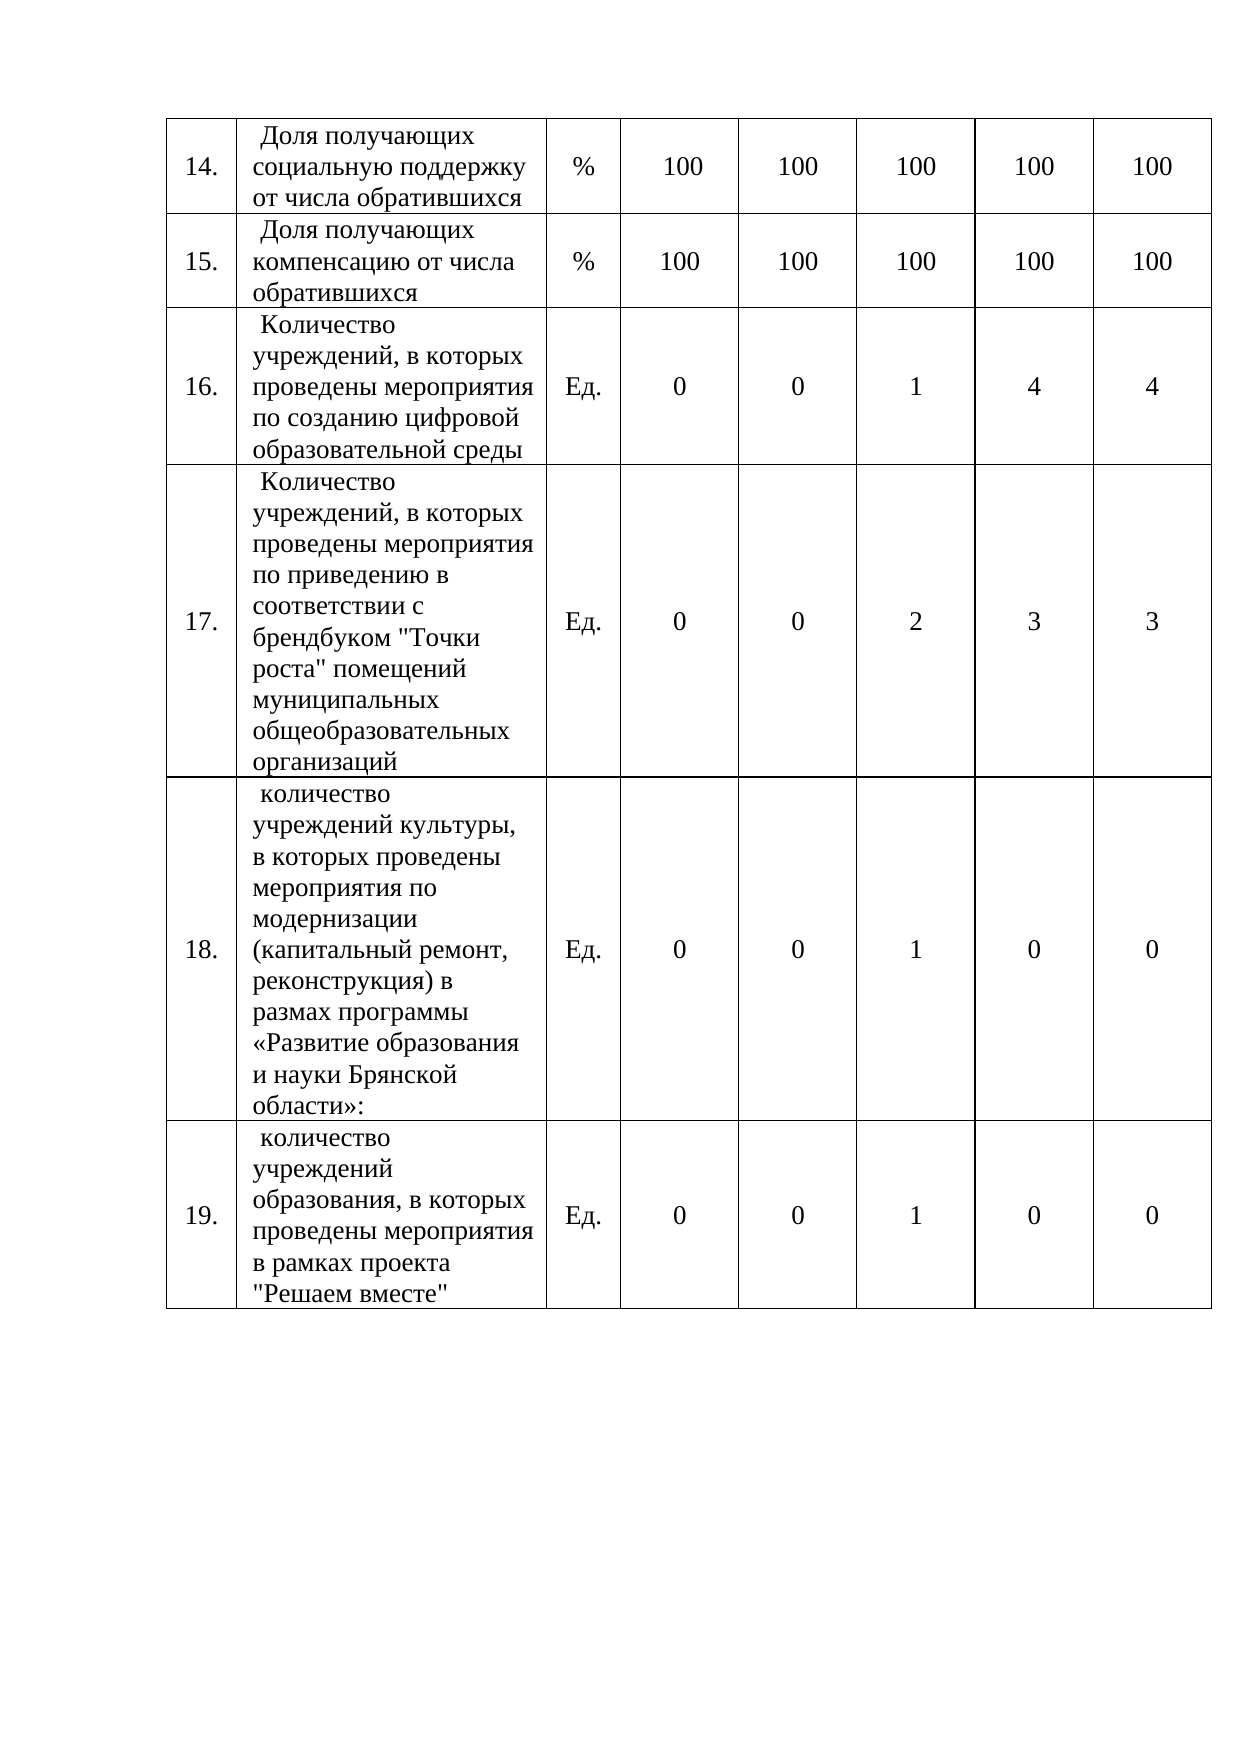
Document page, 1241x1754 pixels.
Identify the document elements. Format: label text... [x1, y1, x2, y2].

table_cell 16. [167, 308, 236, 464]
table_cell количество учреждений образования, в которых проведены мероприятия в рамках проекта "Решаем вместе" [237, 1121, 546, 1308]
table_cell 100 [621, 119, 738, 213]
table_cell Ед. [547, 308, 620, 464]
table_cell 0 [976, 1121, 1093, 1308]
table_cell 17. [167, 465, 236, 776]
table_cell 100 [976, 119, 1093, 213]
table_cell % [547, 119, 620, 213]
table_cell 3 [976, 465, 1093, 776]
table_cell Ед. [547, 778, 620, 1120]
table_cell 0 [1094, 778, 1211, 1120]
table_cell количество учреждений культуры, в которых проведены мероприятия по модернизации (капитальный ремонт, реконструкция) в размах программы «Развитие образования и науки Брянской области»: [237, 778, 546, 1120]
table_cell Ед. [547, 465, 620, 776]
table_cell 0 [976, 778, 1093, 1120]
table_cell 100 [739, 119, 856, 213]
table_cell 100 [976, 214, 1093, 307]
table_cell 100 [857, 214, 974, 307]
table_cell 0 [1094, 1121, 1211, 1308]
table_cell 1 [857, 778, 974, 1120]
table_cell Доля получающих социальную поддержку от числа обратившихся [237, 119, 546, 213]
table_cell 18. [167, 778, 236, 1120]
table_cell 3 [1094, 465, 1211, 776]
table_cell 0 [621, 465, 738, 776]
table_cell 14. [167, 119, 236, 213]
table_cell 1 [857, 308, 974, 464]
table_cell Ед. [547, 1121, 620, 1308]
table_cell 4 [1094, 308, 1211, 464]
table_cell 0 [739, 1121, 856, 1308]
table_cell 100 [1094, 214, 1211, 307]
table_cell 0 [621, 308, 738, 464]
table_cell 100 [1094, 119, 1211, 213]
table_cell 100 [739, 214, 856, 307]
table_cell Количество учреждений, в которых проведены мероприятия по созданию цифровой образовательной среды [237, 308, 546, 464]
table_cell 0 [739, 465, 856, 776]
table_cell 15. [167, 214, 236, 307]
table_cell 19. [167, 1121, 236, 1308]
table_cell Количество учреждений, в которых проведены мероприятия по приведению в соответствии с брендбуком "Точки роста" помещений муниципальных общеобразовательных организаций [237, 465, 546, 776]
table_cell 1 [857, 1121, 974, 1308]
table_cell 0 [739, 778, 856, 1120]
table_cell 2 [857, 465, 974, 776]
table_cell Доля получающих компенсацию от числа обратившихся [237, 214, 546, 307]
table_cell 100 [857, 119, 974, 213]
table_cell % [547, 214, 620, 307]
table_cell 0 [621, 778, 738, 1120]
table_cell 0 [621, 1121, 738, 1308]
table_cell 0 [739, 308, 856, 464]
table_cell 4 [976, 308, 1093, 464]
table_cell 100 [621, 214, 738, 307]
